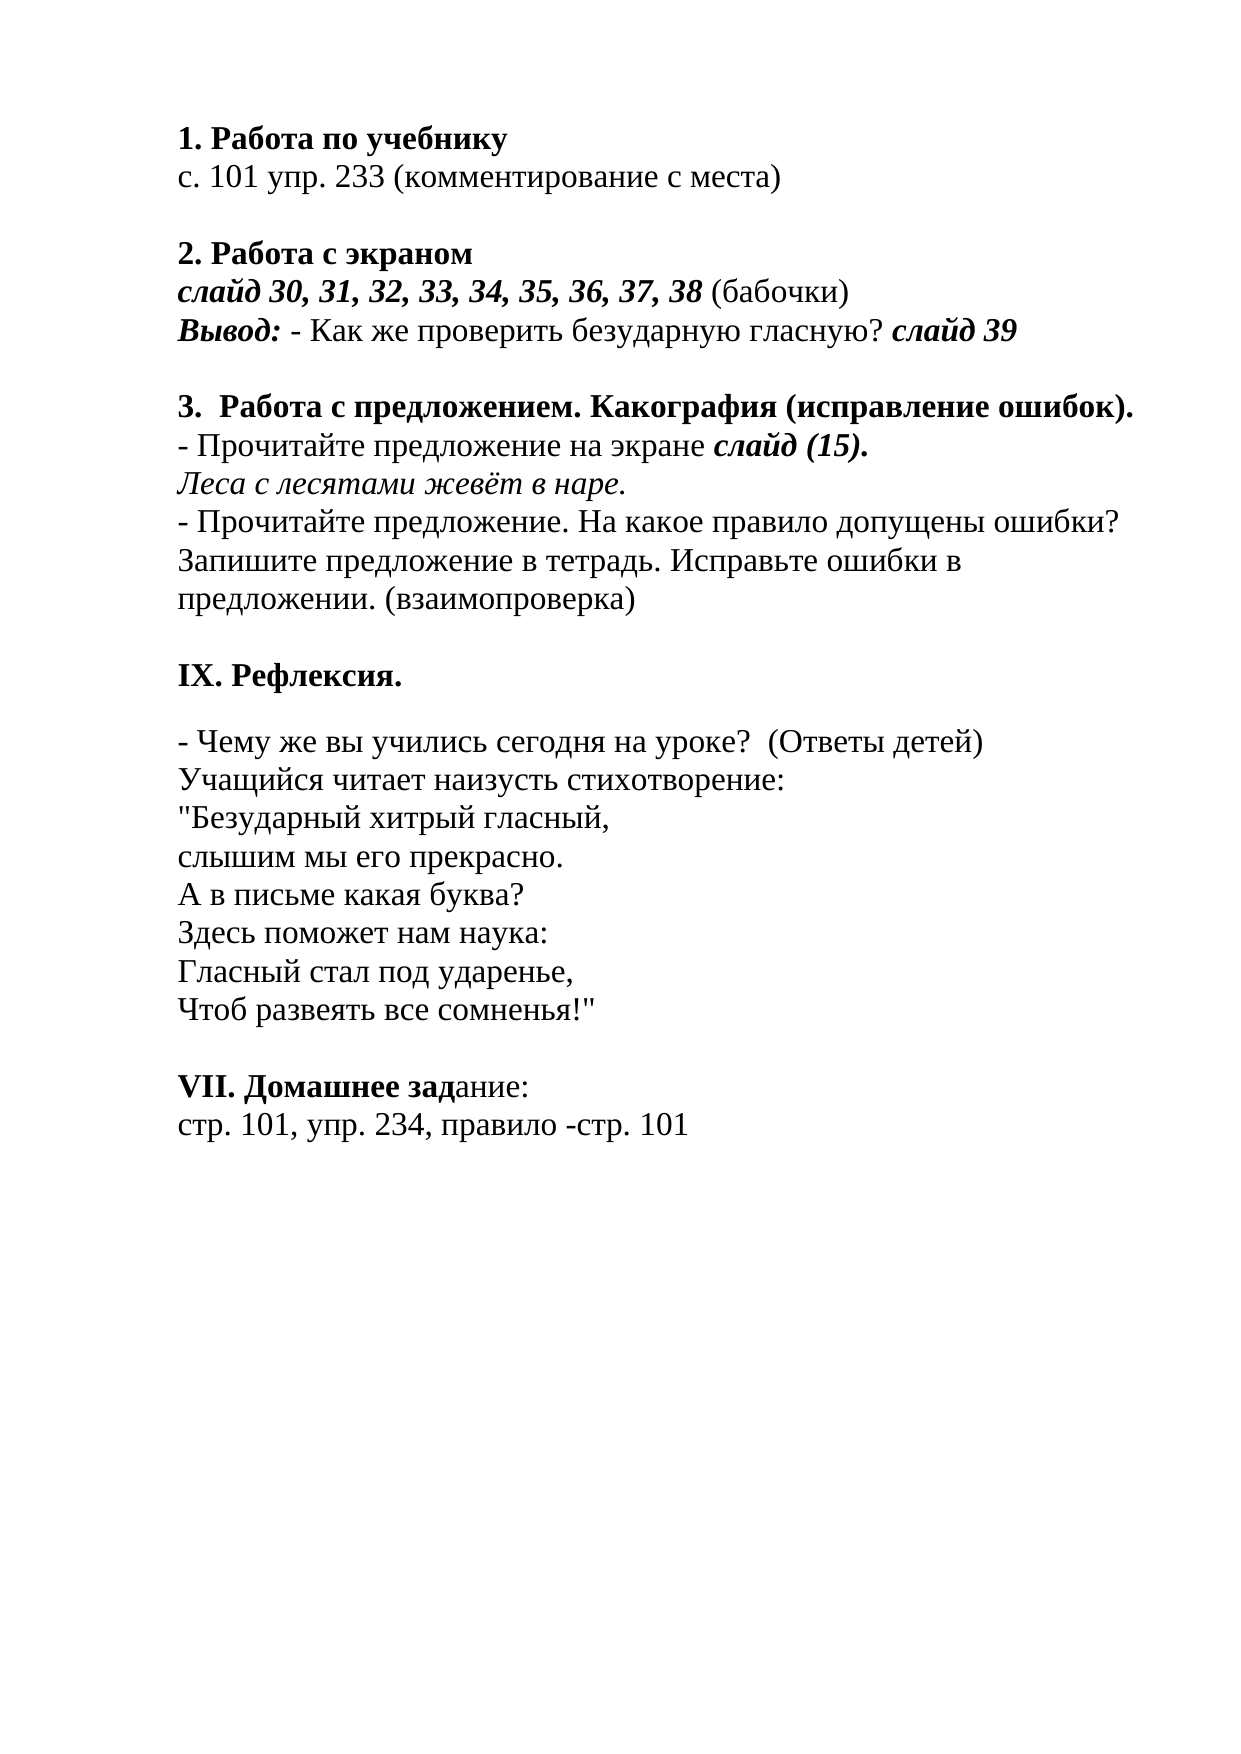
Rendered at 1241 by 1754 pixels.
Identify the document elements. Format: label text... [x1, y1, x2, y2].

text VII. Домашнее задание: стр. 101, упр. 234, правило -стр. 101 [177, 1066, 1152, 1143]
text IX. Рефлексия. [177, 655, 1152, 721]
text - Чему же вы учились сегодня на уроке? (Ответы детей) [177, 721, 1152, 759]
text - Прочитайте предложение. На какое правило допущены ошибки? Запишите предложение в тетрадь. Исправьте ошибки в предложении. (взаимопроверка) [177, 501, 1152, 616]
text Учащийся читает наизусть стихотворение: "Безударный хитрый гласный, слышим мы его прекрасно. А в письме какая буква? Здесь поможет нам наука: Гласный стал под ударенье, Чтоб развеять все сомненья!" [177, 759, 1152, 1028]
text 1. Работа по учебнику с. 101 упр. 233 (комментирование с места) [177, 118, 1152, 195]
text 2. Работа с экраном слайд 30, 31, 32, 33, 34, 35, 36, 37, 38 (бабочки) Вывод: - Как же проверить безударную гласную? слайд 39 [177, 233, 1152, 348]
text 3. Работа с предложением. Какография (исправление ошибок). - Прочитайте предложение на экране слайд (15). Леса с лесятами жевёт в наре. [177, 348, 1152, 501]
